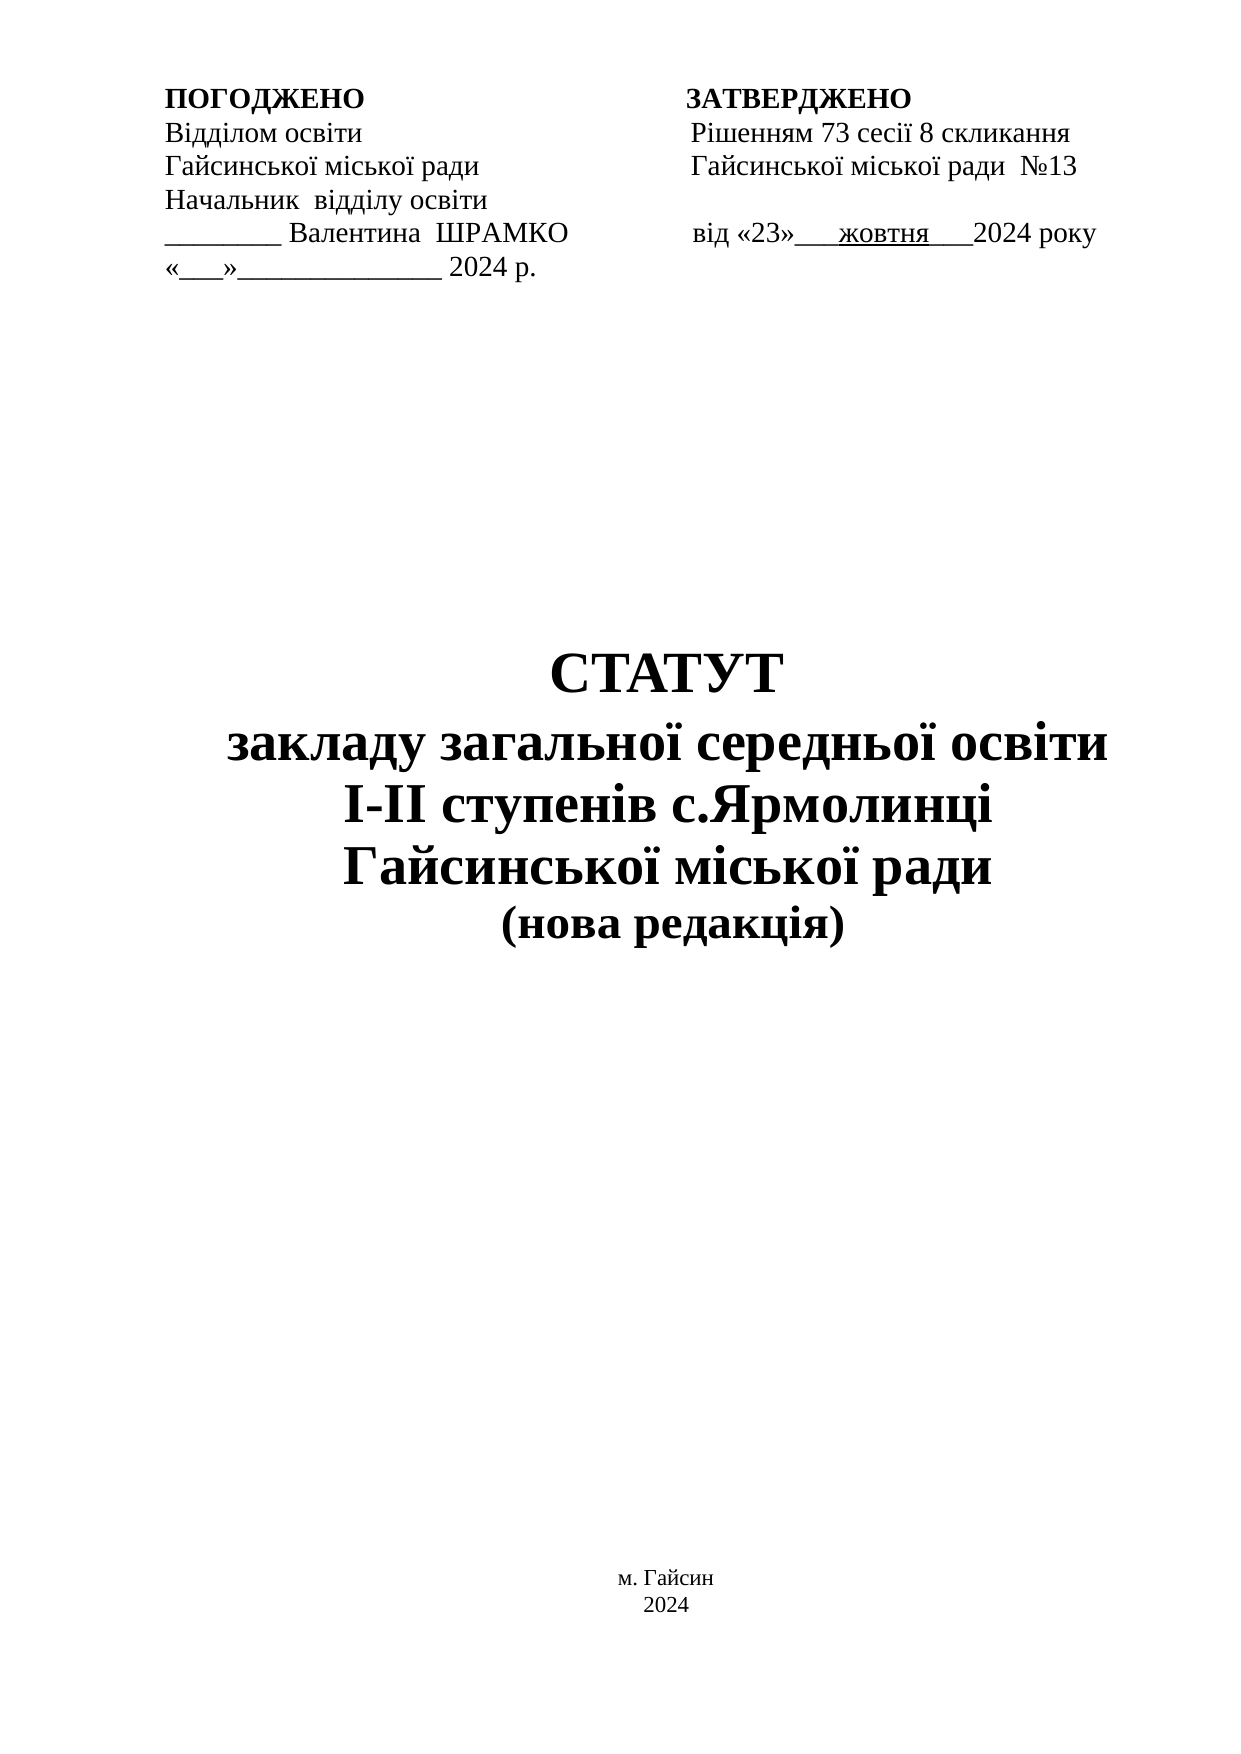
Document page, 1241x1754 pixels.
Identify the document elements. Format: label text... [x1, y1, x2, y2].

text (нова редакція) [164, 897, 1169, 949]
text ________ Валентина ШРАМКО від «23»___жовтня___2024 року [164, 215, 1167, 249]
text ПОГОДЖЕНО ЗАТВЕРДЖЕНО [164, 81, 1167, 115]
text м. Гайсин [164, 1564, 1167, 1591]
text I-II ступенів с.Ярмолинці [164, 773, 1169, 834]
text Начальник відділу освіти [164, 182, 1167, 215]
text Гайсинської міської ради [164, 836, 1169, 897]
text Гайсинської міської ради Гайсинської міської ради №13 [164, 148, 1167, 182]
text 2024 [164, 1591, 1167, 1617]
text «___»______________ 2024 р. [164, 249, 1167, 282]
title CTATУT [164, 638, 1169, 705]
text Відділом освіти Рішенням 73 сесії 8 скликання [164, 115, 1167, 148]
text закладу загальної середньої освіти [164, 711, 1169, 772]
